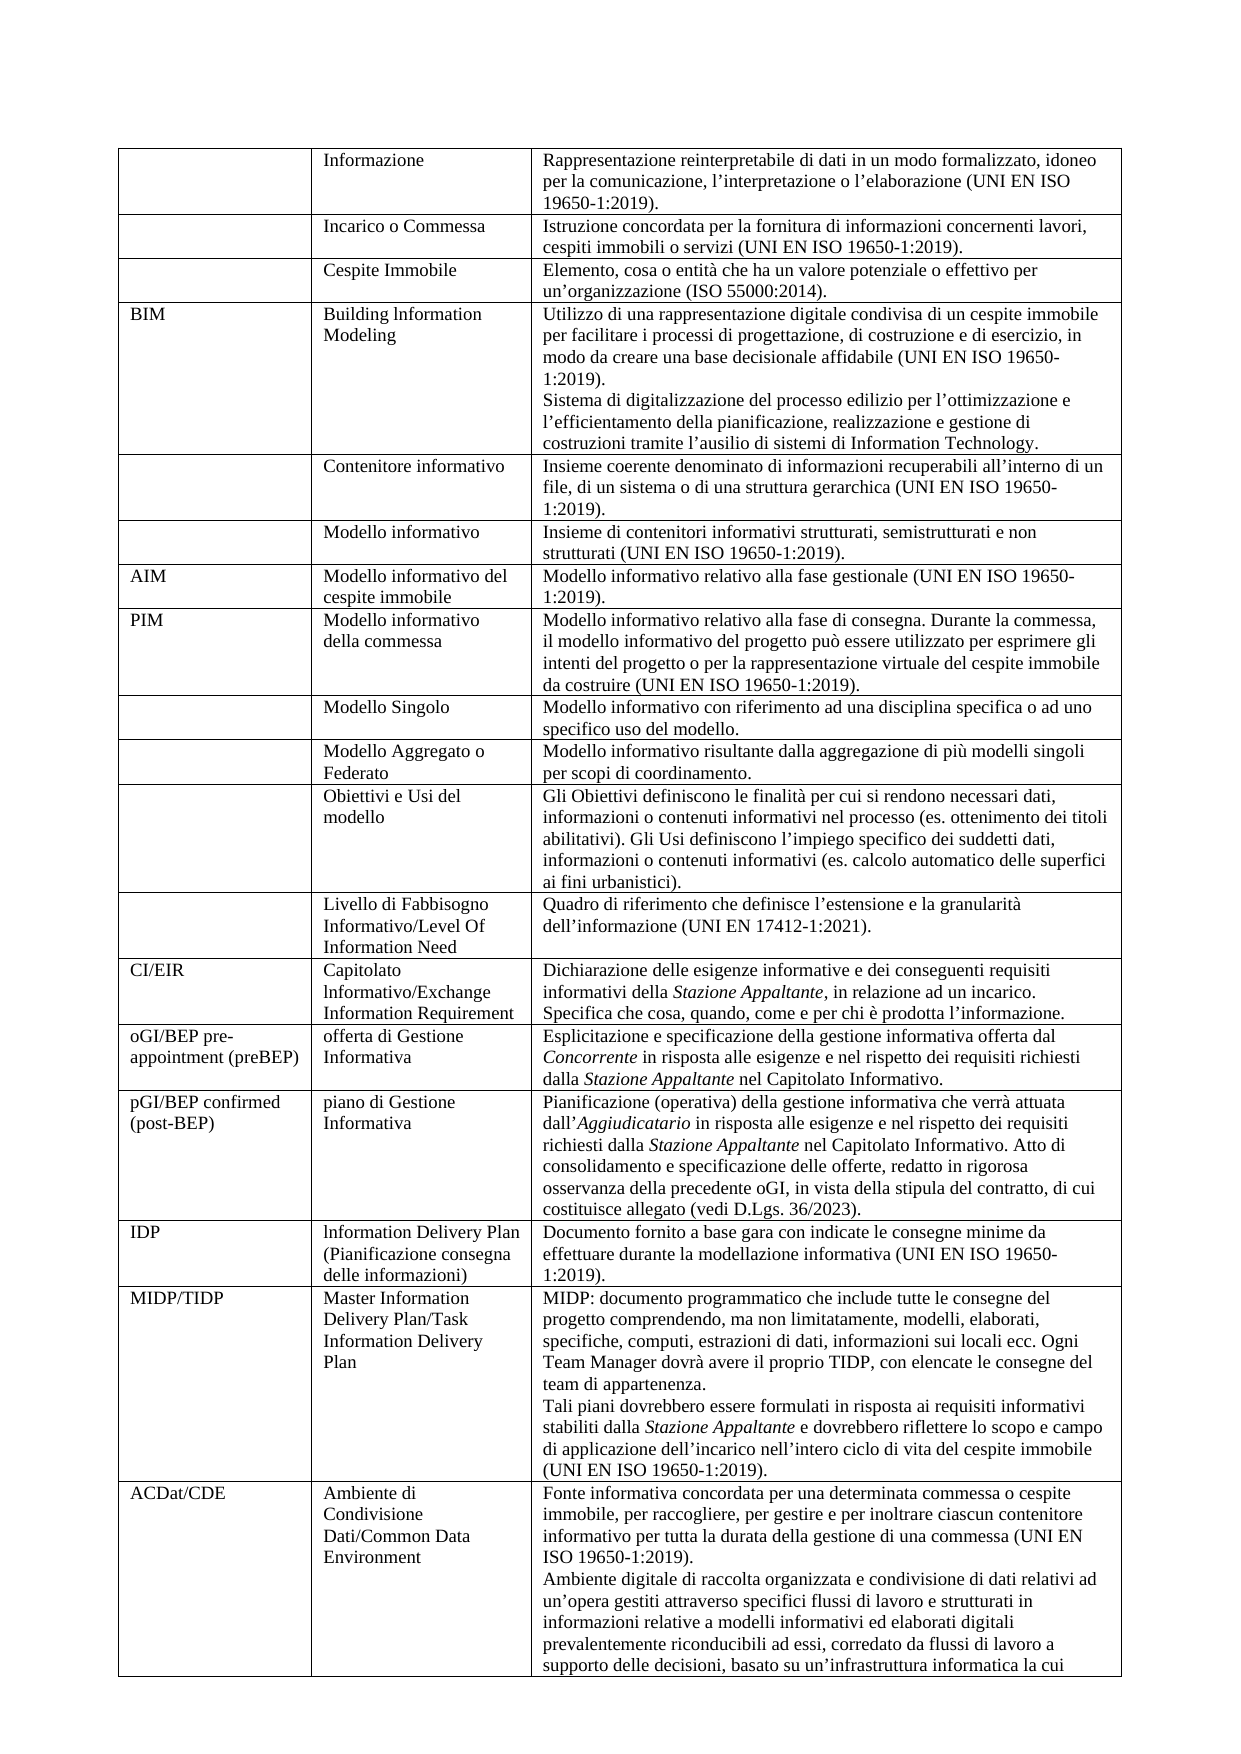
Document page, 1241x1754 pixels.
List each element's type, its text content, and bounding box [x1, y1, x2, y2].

table_cell Modello informativo con riferimento ad una disciplina specifica o ad uno specifico uso del modello. [532, 696, 1121, 739]
table_cell Modello informativo del cespite immobile [312, 565, 531, 608]
table_cell IDP [119, 1221, 311, 1286]
table_cell ACDat/CDE [119, 1482, 311, 1676]
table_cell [312, 1482, 531, 1676]
table_cell Master Information Delivery Plan/Task Information Delivery Plan [312, 1287, 531, 1481]
table_cell oGI/BEP pre-appointment (preBEP) [119, 1025, 311, 1089]
table_cell Gli Obiettivi definiscono le finalità per cui si rendono necessari dati, informazioni o contenuti informativi nel processo (es. ottenimento dei titoli abilitativi). Gli Usi definiscono l’impiego specifico dei suddetti dati, informazioni o contenuti informativi (es. calcolo automatico delle superfici ai fini urbanistici). [532, 785, 1121, 892]
table_cell CI/EIR [119, 959, 311, 1024]
table_cell Contenitore informativo [312, 455, 531, 519]
table_cell Rappresentazione reinterpretabile di dati in un modo formalizzato, idoneo per la comunicazione, l’interpretazione o l’elaborazione (UNI EN ISO 19650-1:2019). [532, 149, 1121, 213]
table_cell Modello Aggregato o Federato [312, 740, 531, 783]
table_cell BIM [119, 303, 311, 454]
table_cell Building lnformation Modeling [312, 303, 531, 454]
table_cell Dichiarazione delle esigenze informative e dei conseguenti requisiti informativi della Stazione Appaltante, in relazione ad un incarico. Specifica che cosa, quando, come e per chi è prodotta l’informazione. [532, 959, 1121, 1024]
table_cell Esplicitazione e specificazione della gestione informativa offerta dal Concorrente in risposta alle esigenze e nel rispetto dei requisiti richiesti dalla Stazione Appaltante nel Capitolato Informativo. [532, 1025, 1121, 1089]
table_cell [532, 1482, 1121, 1676]
table_cell MIDP: documento programmatico che include tutte le consegne del progetto comprendendo, ma non limitatamente, modelli, elaborati, specifiche, computi, estrazioni di dati, informazioni sui locali ecc. Ogni Team Manager dovrà avere il proprio TIDP, con elencate le consegne del team di appartenenza. Tali piani dovrebbero essere formulati in risposta ai requisiti informativi stabiliti dalla Stazione Appaltante e dovrebbero riflettere lo scopo e campo di applicazione dell’incarico nell’intero ciclo di vita del cespite immobile (UNI EN ISO 19650-1:2019). [532, 1287, 1121, 1481]
table_cell PIM [119, 609, 311, 695]
table_cell Insieme coerente denominato di informazioni recuperabili all’interno di un file, di un sistema o di una struttura gerarchica (UNI EN ISO 19650-1:2019). [532, 455, 1121, 519]
table_cell Obiettivi e Usi del modello [312, 785, 531, 892]
table_cell lnformation Delivery Plan (Pianificazione consegna delle informazioni) [312, 1221, 531, 1286]
table_cell [119, 893, 311, 958]
table_cell offerta di Gestione Informativa [312, 1025, 531, 1089]
table_cell [119, 215, 311, 258]
table_cell [119, 149, 311, 213]
table_cell [119, 740, 311, 783]
table_cell Istruzione concordata per la fornitura di informazioni concernenti lavori, cespiti immobili o servizi (UNI EN ISO 19650-1:2019). [532, 215, 1121, 258]
table_cell AIM [119, 565, 311, 608]
table_cell Cespite Immobile [312, 259, 531, 302]
table_cell Modello informativo [312, 521, 531, 564]
table_cell Incarico o Commessa [312, 215, 531, 258]
table_cell piano di Gestione Informativa [312, 1091, 531, 1220]
table_cell Elemento, cosa o entità che ha un valore potenziale o effettivo per un’organizzazione (ISO 55000:2014). [532, 259, 1121, 302]
table_cell [119, 785, 311, 892]
table_cell Modello informativo risultante dalla aggregazione di più modelli singoli per scopi di coordinamento. [532, 740, 1121, 783]
table_cell pGI/BEP confirmed (post-BEP) [119, 1091, 311, 1220]
table_cell Modello Singolo [312, 696, 531, 739]
table_cell Documento fornito a base gara con indicate le consegne minime da effettuare durante la modellazione informativa (UNI EN ISO 19650-1:2019). [532, 1221, 1121, 1286]
table_cell Modello informativo della commessa [312, 609, 531, 695]
table_cell Insieme di contenitori informativi strutturati, semistrutturati e non strutturati (UNI EN ISO 19650-1:2019). [532, 521, 1121, 564]
table_cell [119, 521, 311, 564]
table_cell [119, 696, 311, 739]
table_cell Modello informativo relativo alla fase di consegna. Durante la commessa, il modello informativo del progetto può essere utilizzato per esprimere gli intenti del progetto o per la rappresentazione virtuale del cespite immobile da costruire (UNI EN ISO 19650-1:2019). [532, 609, 1121, 695]
table_cell Informazione [312, 149, 531, 213]
table_cell Modello informativo relativo alla fase gestionale (UNI EN ISO 19650-1:2019). [532, 565, 1121, 608]
table_cell MIDP/TIDP [119, 1287, 311, 1481]
table_cell Quadro di riferimento che definisce l’estensione e la granularità dell’informazione (UNI EN 17412-1:2021). [532, 893, 1121, 958]
table_cell Pianificazione (operativa) della gestione informativa che verrà attuata dall’Aggiudicatario in risposta alle esigenze e nel rispetto dei requisiti richiesti dalla Stazione Appaltante nel Capitolato Informativo. Atto di consolidamento e specificazione delle offerte, redatto in rigorosa osservanza della precedente oGI, in vista della stipula del contratto, di cui costituisce allegato (vedi D.Lgs. 36/2023). [532, 1091, 1121, 1220]
table_cell Livello di Fabbisogno Informativo/Level Of Information Need [312, 893, 531, 958]
table_cell Capitolato lnformativo/Exchange Information Requirement [312, 959, 531, 1024]
table_cell Utilizzo di una rappresentazione digitale condivisa di un cespite immobile per facilitare i processi di progettazione, di costruzione e di esercizio, in modo da creare una base decisionale affidabile (UNI EN ISO 19650-1:2019). Sistema di digitalizzazione del processo edilizio per l’ottimizzazione e l’efficientamento della pianificazione, realizzazione e gestione di costruzioni tramite l’ausilio di sistemi di Information Technology. [532, 303, 1121, 454]
table_cell [119, 259, 311, 302]
table_cell [119, 455, 311, 519]
